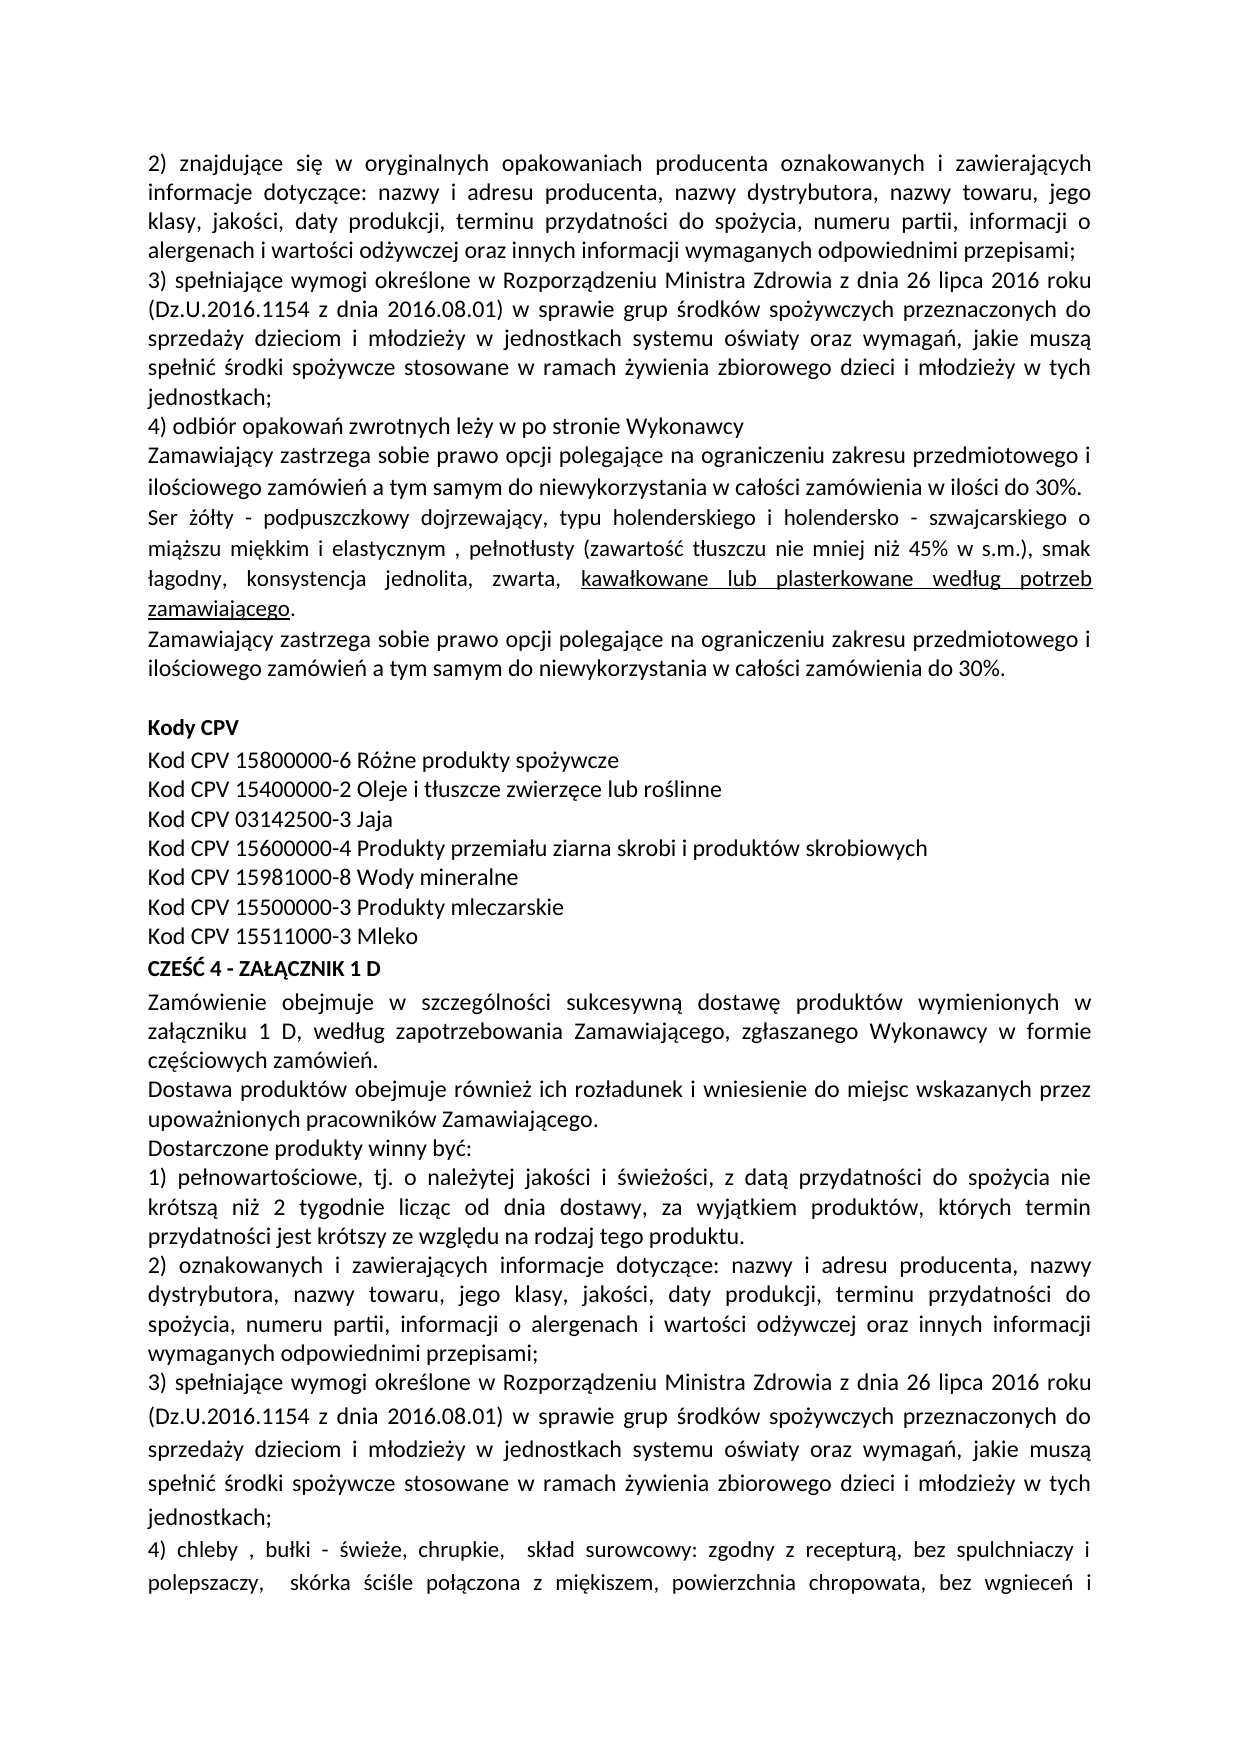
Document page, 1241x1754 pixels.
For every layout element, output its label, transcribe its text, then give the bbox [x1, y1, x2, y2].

text 2) oznakowanych i zawierających informacje dotyczące: nazwy i adresu producenta, nazwy dystrybutora, nazwy towaru, jego klasy, jakości, daty produkcji, terminu przydatności do spożycia, numeru partii, informacji o alergenach i wartości odżywczej oraz innych informacji wymaganych odpowiednimi przepisami; [148, 1250, 1093, 1367]
text Kod CPV 15400000-2 Oleje i tłuszcze zwierzęce lub roślinne [148, 774, 1093, 804]
text Zamówienie obejmuje w szczególności sukcesywną dostawę produktów wymienionych w załączniku 1 D, według zapotrzebowania Zamawiającego, zgłaszanego Wykonawcy w formie częściowych zamówień. [148, 987, 1093, 1074]
text Kody CPV [148, 713, 1093, 741]
text Zamawiający zastrzega sobie prawo opcji polegające na ograniczeniu zakresu przedmiotowego i ilościowego zamówień a tym samym do niewykorzystania w całości zamówienia do 30%. [148, 624, 1093, 683]
list Zamawiający zastrzega sobie prawo opcji polegające na ograniczeniu zakresu przedmiotowego i ilościowego zamówień a tym samym do niewykorzystania w całości zamówienia w ilości do 30%. [148, 440, 1093, 501]
text Kod CPV 15500000-3 Produkty mleczarskie [148, 892, 1093, 921]
text CZEŚĆ 4 - ZAŁĄCZNIK 1 D [148, 954, 1093, 982]
text 3) spełniające wymogi określone w Rozporządzeniu Ministra Zdrowia z dnia 26 lipca 2016 roku (Dz.U.2016.1154 z dnia 2016.08.01) w sprawie grup środków spożywczych przeznaczonych do sprzedaży dzieciom i młodzieży w jednostkach systemu oświaty oraz wymagań, jakie muszą spełnić środki spożywcze stosowane w ramach żywienia zbiorowego dzieci i młodzieży w tych jednostkach; [148, 265, 1093, 411]
text Dostarczone produkty winny być: [148, 1133, 1093, 1162]
text Kod CPV 15511000-3 Mleko [148, 921, 1093, 950]
text 1) pełnowartościowe, tj. o należytej jakości i świeżości, z datą przydatności do spożycia nie krótszą niż 2 tygodnie licząc od dnia dostawy, za wyjątkiem produktów, których termin przydatności jest krótszy ze względu na rodzaj tego produktu. [148, 1162, 1093, 1250]
text Kod CPV 15981000-8 Wody mineralne [148, 862, 1093, 892]
text 4) odbiór opakowań zwrotnych leży w po stronie Wykonawcy [148, 411, 1093, 440]
text Kod CPV 15600000-4 Produkty przemiału ziarna skrobi i produktów skrobiowych [148, 833, 1093, 862]
text Dostawa produktów obejmuje również ich rozładunek i wniesienie do miejsc wskazanych przez upoważnionych pracowników Zamawiającego. [148, 1074, 1093, 1133]
list Ser żółty - podpuszczkowy dojrzewający, typu holenderskiego i holendersko - szwajcarskiego o miąższu miękkim i elastycznym , pełnotłusty (zawartość tłuszczu nie mniej niż 45% w s.m.), smak łagodny, konsystencja jednolita, zwarta, kawałkowane lub plasterkowane według potrzeb zamawiającego. [148, 503, 1093, 622]
text 2) znajdujące się w oryginalnych opakowaniach producenta oznakowanych i zawierających informacje dotyczące: nazwy i adresu producenta, nazwy dystrybutora, nazwy towaru, jego klasy, jakości, daty produkcji, terminu przydatności do spożycia, numeru partii, informacji o alergenach i wartości odżywczej oraz innych informacji wymaganych odpowiednimi przepisami; [148, 148, 1093, 265]
text Kod CPV 03142500-3 Jaja [148, 804, 1093, 833]
text 3) spełniające wymogi określone w Rozporządzeniu Ministra Zdrowia z dnia 26 lipca 2016 roku (Dz.U.2016.1154 z dnia 2016.08.01) w sprawie grup środków spożywczych przeznaczonych do sprzedaży dzieciom i młodzieży w jednostkach systemu oświaty oraz wymagań, jakie muszą spełnić środki spożywcze stosowane w ramach żywienia zbiorowego dzieci i młodzieży w tych jednostkach; [148, 1367, 1093, 1531]
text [148, 1535, 1093, 1596]
text Kod CPV 15800000-6 Różne produkty spożywcze [148, 745, 1093, 774]
